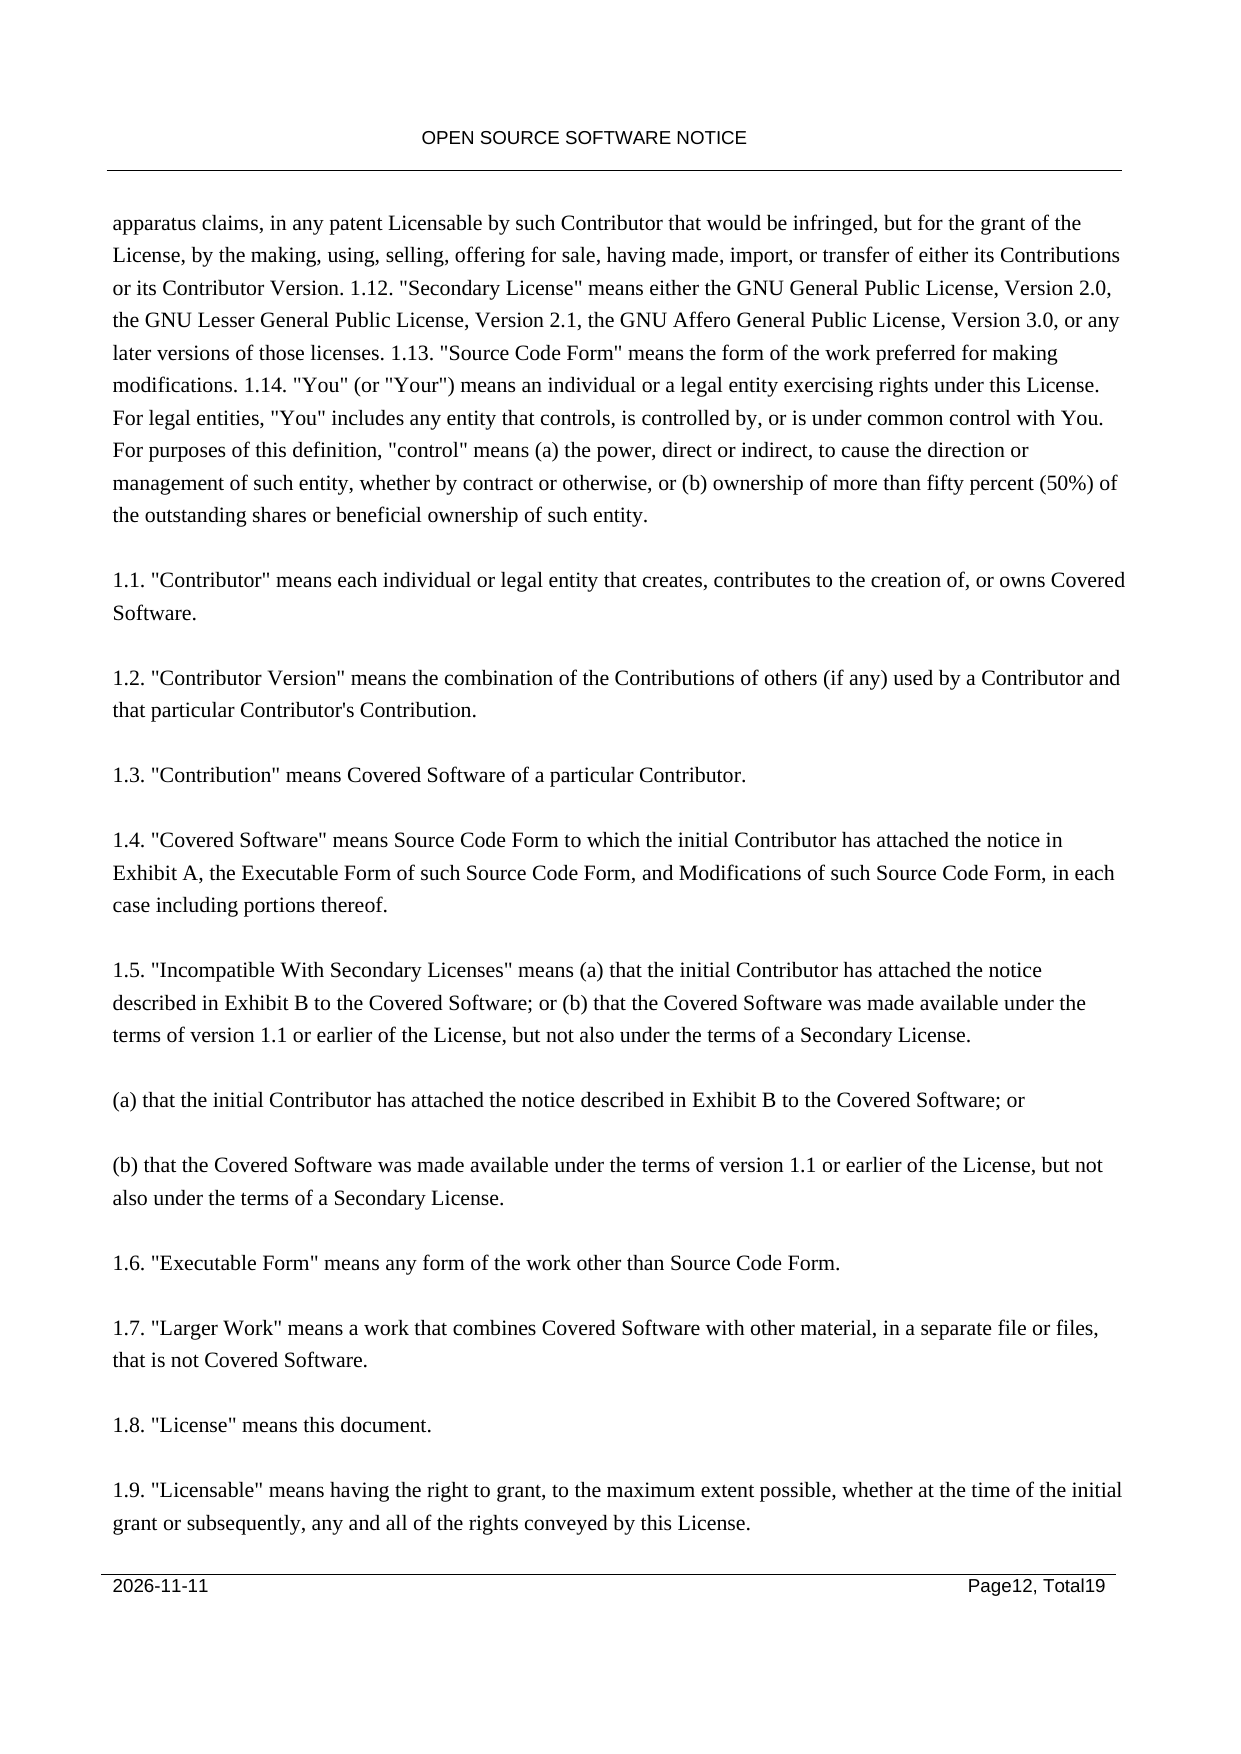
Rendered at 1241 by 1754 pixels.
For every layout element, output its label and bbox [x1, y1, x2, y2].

text [112, 206, 1128, 1539]
